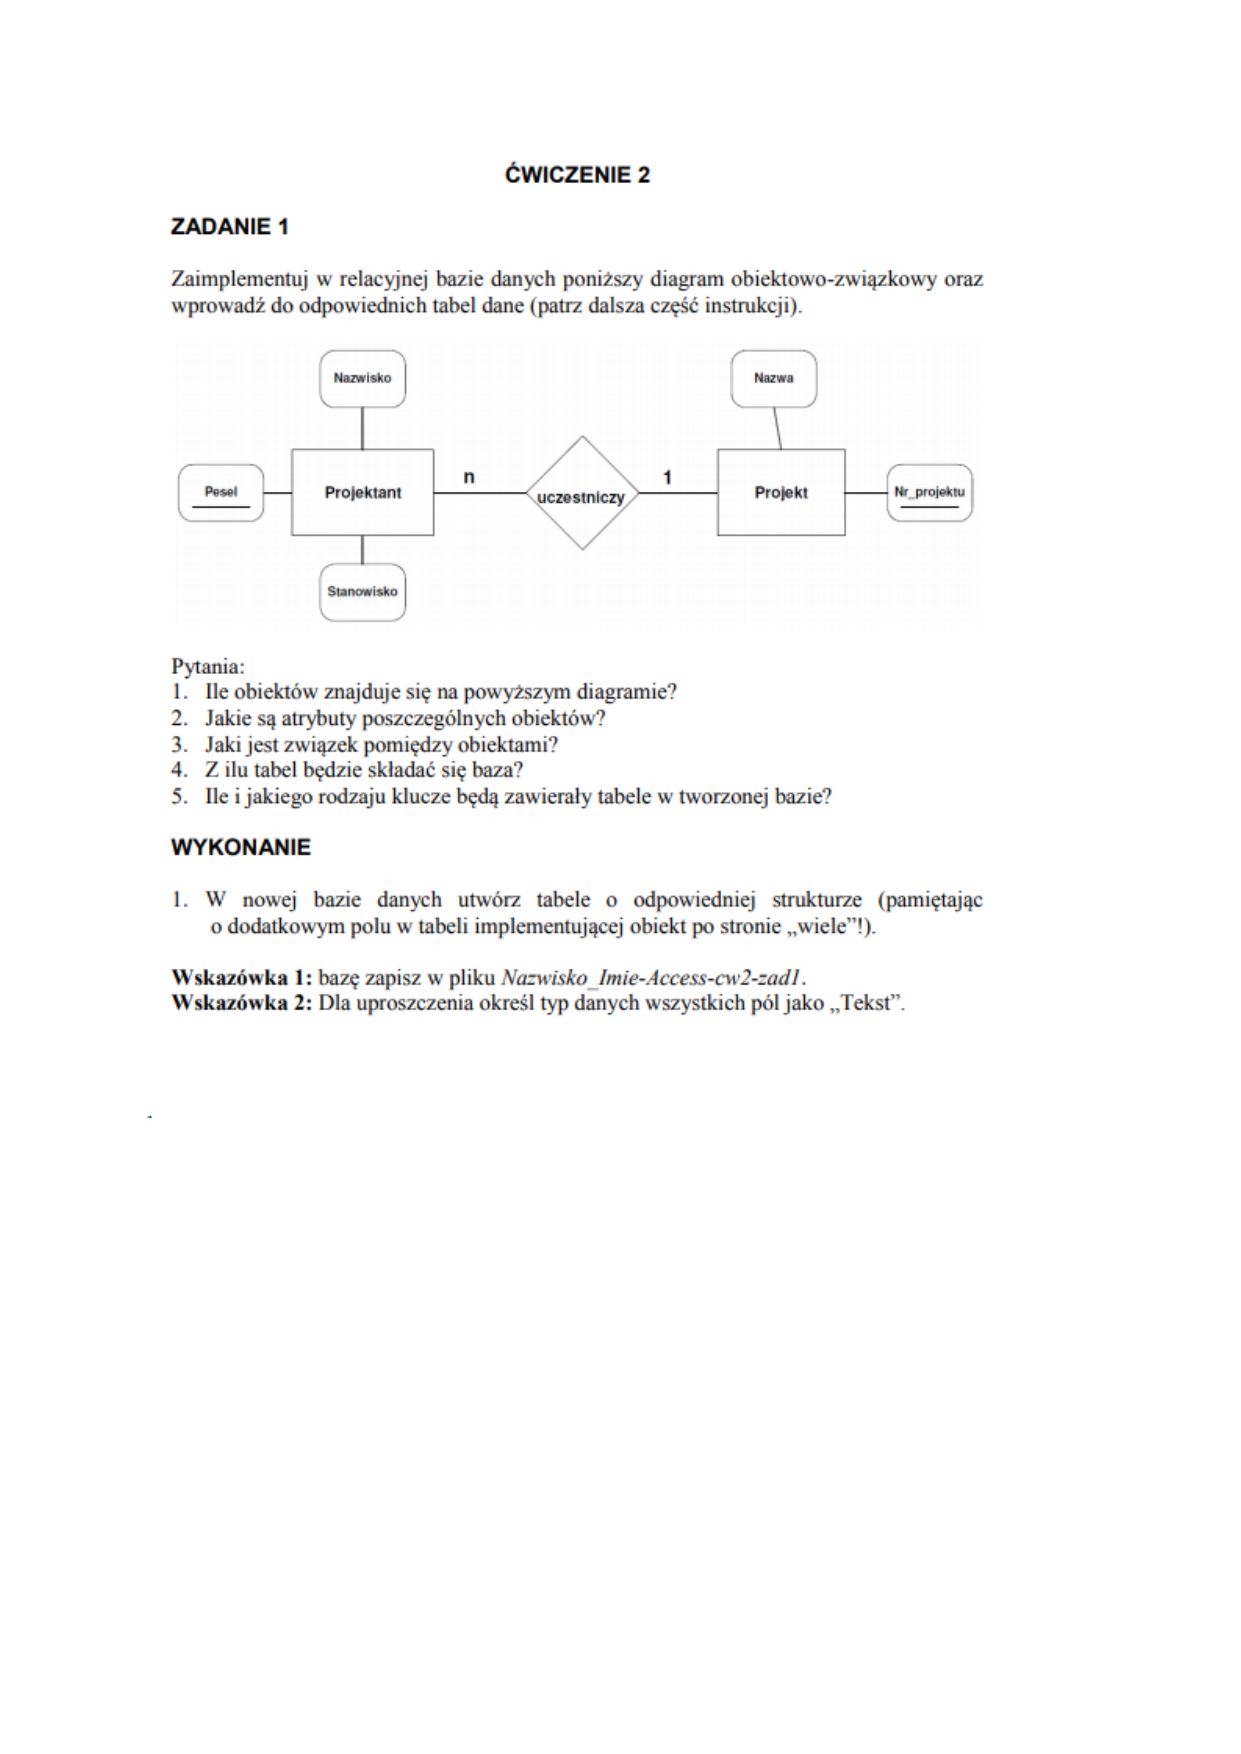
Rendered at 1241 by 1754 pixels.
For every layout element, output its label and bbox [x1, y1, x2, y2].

picture [147, 147, 1026, 1118]
